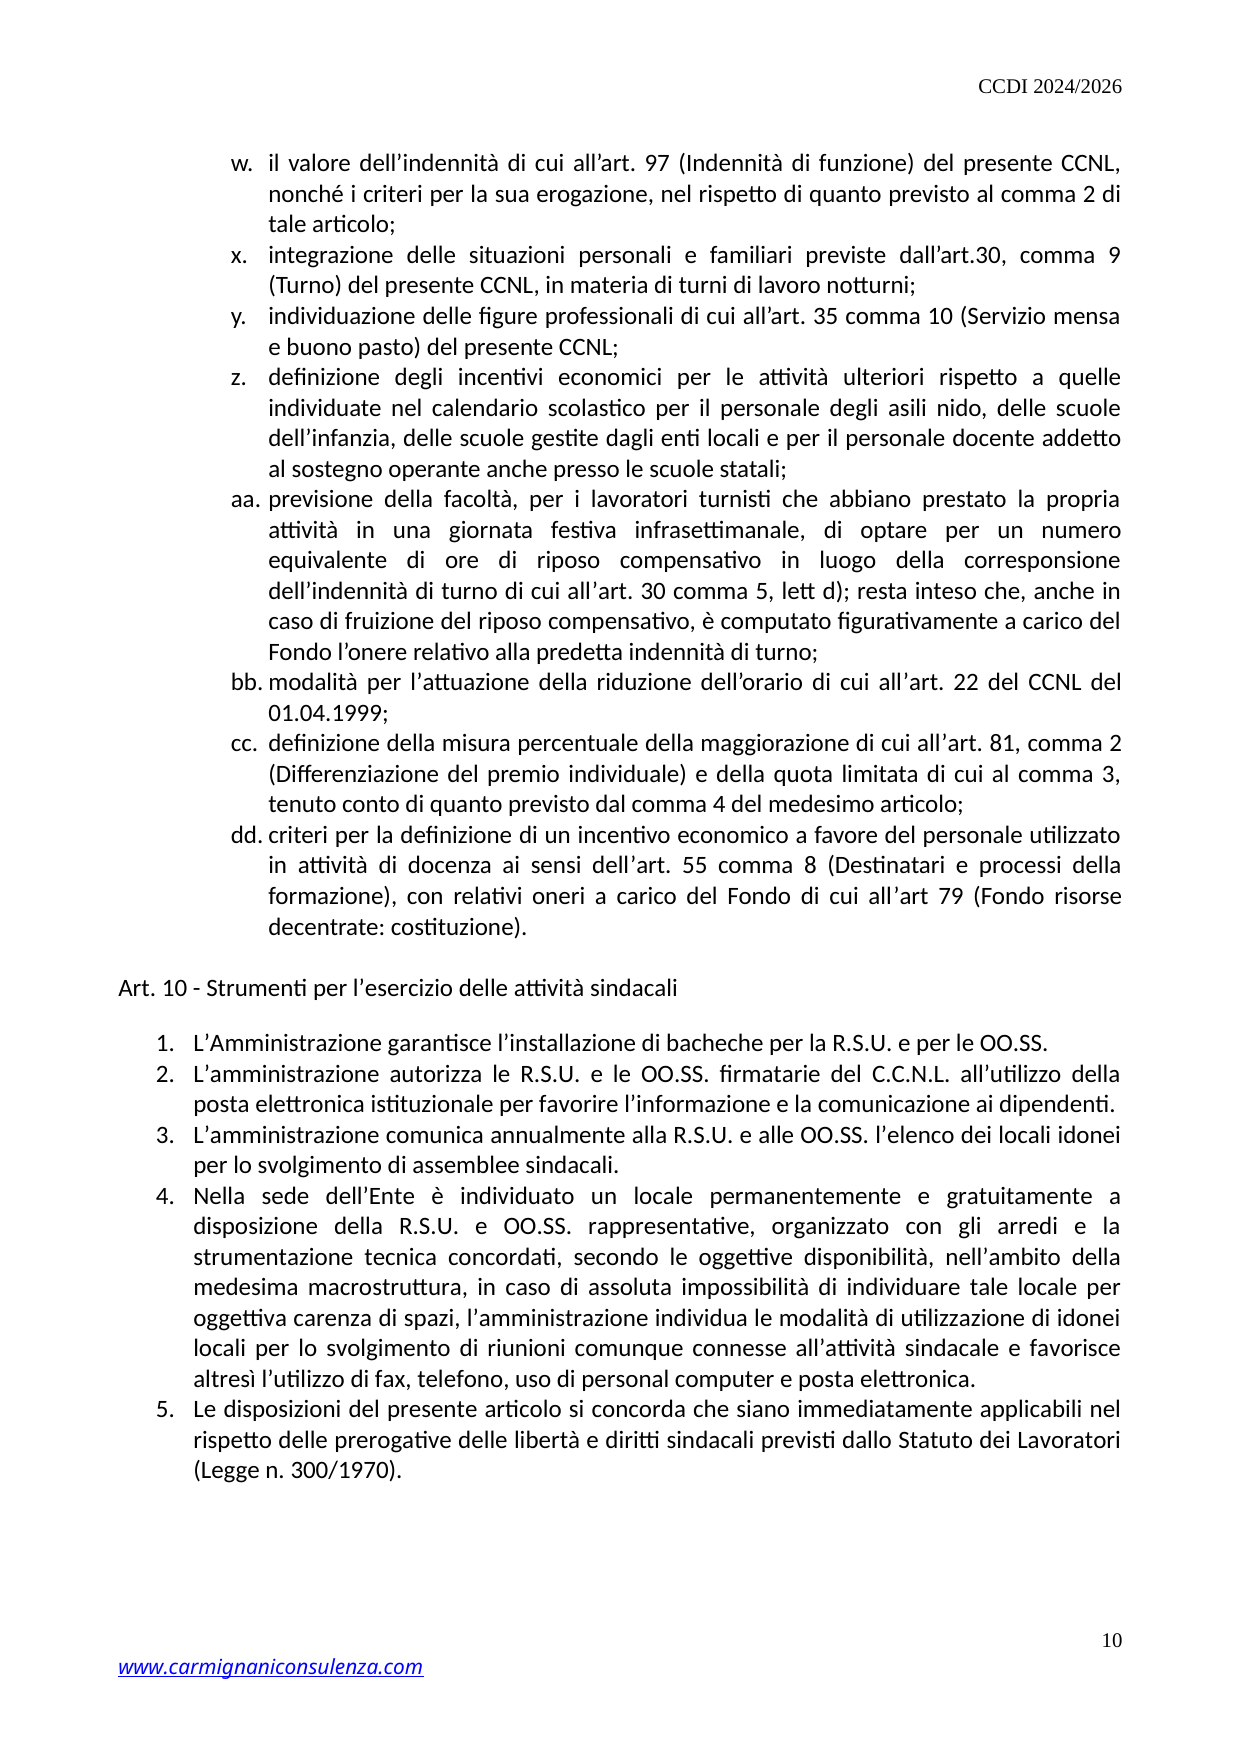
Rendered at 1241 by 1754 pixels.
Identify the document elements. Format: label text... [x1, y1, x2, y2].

list Le disposizioni del presente articolo si concorda che siano immediatamente applicabili nel rispetto delle prerogative delle libertà e diritti sindacali previsti dallo Statuto dei Lavoratori (Legge n. 300/1970). [156, 1393, 1122, 1485]
list individuazione delle figure professionali di cui all’art. 35 comma 10 (Servizio mensa e buono pasto) del presente CCNL; [231, 300, 1122, 361]
list integrazione delle situazioni personali e familiari previste dall’art.30, comma 9 (Turno) del presente CCNL, in materia di turni di lavoro notturni; [231, 239, 1122, 300]
list criteri per la definizione di un incentivo economico a favore del personale utilizzato in attività di docenza ai sensi dell’art. 55 comma 8 (Destinatari e processi della formazione), con relativi oneri a carico del Fondo di cui all’art 79 (Fondo risorse decentrate: costituzione). [231, 819, 1122, 941]
list L’Amministrazione garantisce l’installazione di bacheche per la R.S.U. e per le OO.SS. [156, 1027, 1122, 1058]
list previsione della facoltà, per i lavoratori turnisti che abbiano prestato la propria attività in una giornata festiva infrasettimanale, di optare per un numero equivalente di ore di riposo compensativo in luogo della corresponsione dell’indennità di turno di cui all’art. 30 comma 5, lett d); resta inteso che, anche in caso di fruizione del riposo compensativo, è computato figurativamente a carico del Fondo l’onere relativo alla predetta indennità di turno; [231, 483, 1122, 666]
list L’amministrazione comunica annualmente alla R.S.U. e alle OO.SS. l’elenco dei locali idonei per lo svolgimento di assemblee sindacali. [156, 1119, 1122, 1180]
list Nella sede dell’Ente è individuato un locale permanentemente e gratuitamente a disposizione della R.S.U. e OO.SS. rappresentative, organizzato con gli arredi e la strumentazione tecnica concordati, secondo le oggettive disponibilità, nell’ambito della medesima macrostruttura, in caso di assoluta impossibilità di individuare tale locale per oggettiva carenza di spazi, l’amministrazione individua le modalità di utilizzazione di idonei locali per lo svolgimento di riunioni comunque connesse all’attività sindacale e favorisce altresì l’utilizzo di fax, telefono, uso di personal computer e posta elettronica. [156, 1180, 1122, 1393]
list modalità per l’attuazione della riduzione dell’orario di cui all’art. 22 del CCNL del 01.04.1999; [231, 666, 1122, 727]
subtitle Art. 10 - Strumenti per l’esercizio delle attività sindacali [118, 972, 1122, 1002]
list L’amministrazione autorizza le R.S.U. e le OO.SS. firmatarie del C.C.N.L. all’utilizzo della posta elettronica istituzionale per favorire l’informazione e la comunicazione ai dipendenti. [156, 1058, 1122, 1119]
list definizione degli incentivi economici per le attività ulteriori rispetto a quelle individuate nel calendario scolastico per il personale degli asili nido, delle scuole dell’infanzia, delle scuole gestite dagli enti locali e per il personale docente addetto al sostegno operante anche presso le scuole statali; [231, 361, 1122, 483]
list definizione della misura percentuale della maggiorazione di cui all’art. 81, comma 2 (Differenziazione del premio individuale) e della quota limitata di cui al comma 3, tenuto conto di quanto previsto dal comma 4 del medesimo articolo; [231, 727, 1122, 819]
list il valore dell’indennità di cui all’art. 97 (Indennità di funzione) del presente CCNL, nonché i criteri per la sua erogazione, nel rispetto di quanto previsto al comma 2 di tale articolo; [231, 148, 1122, 239]
